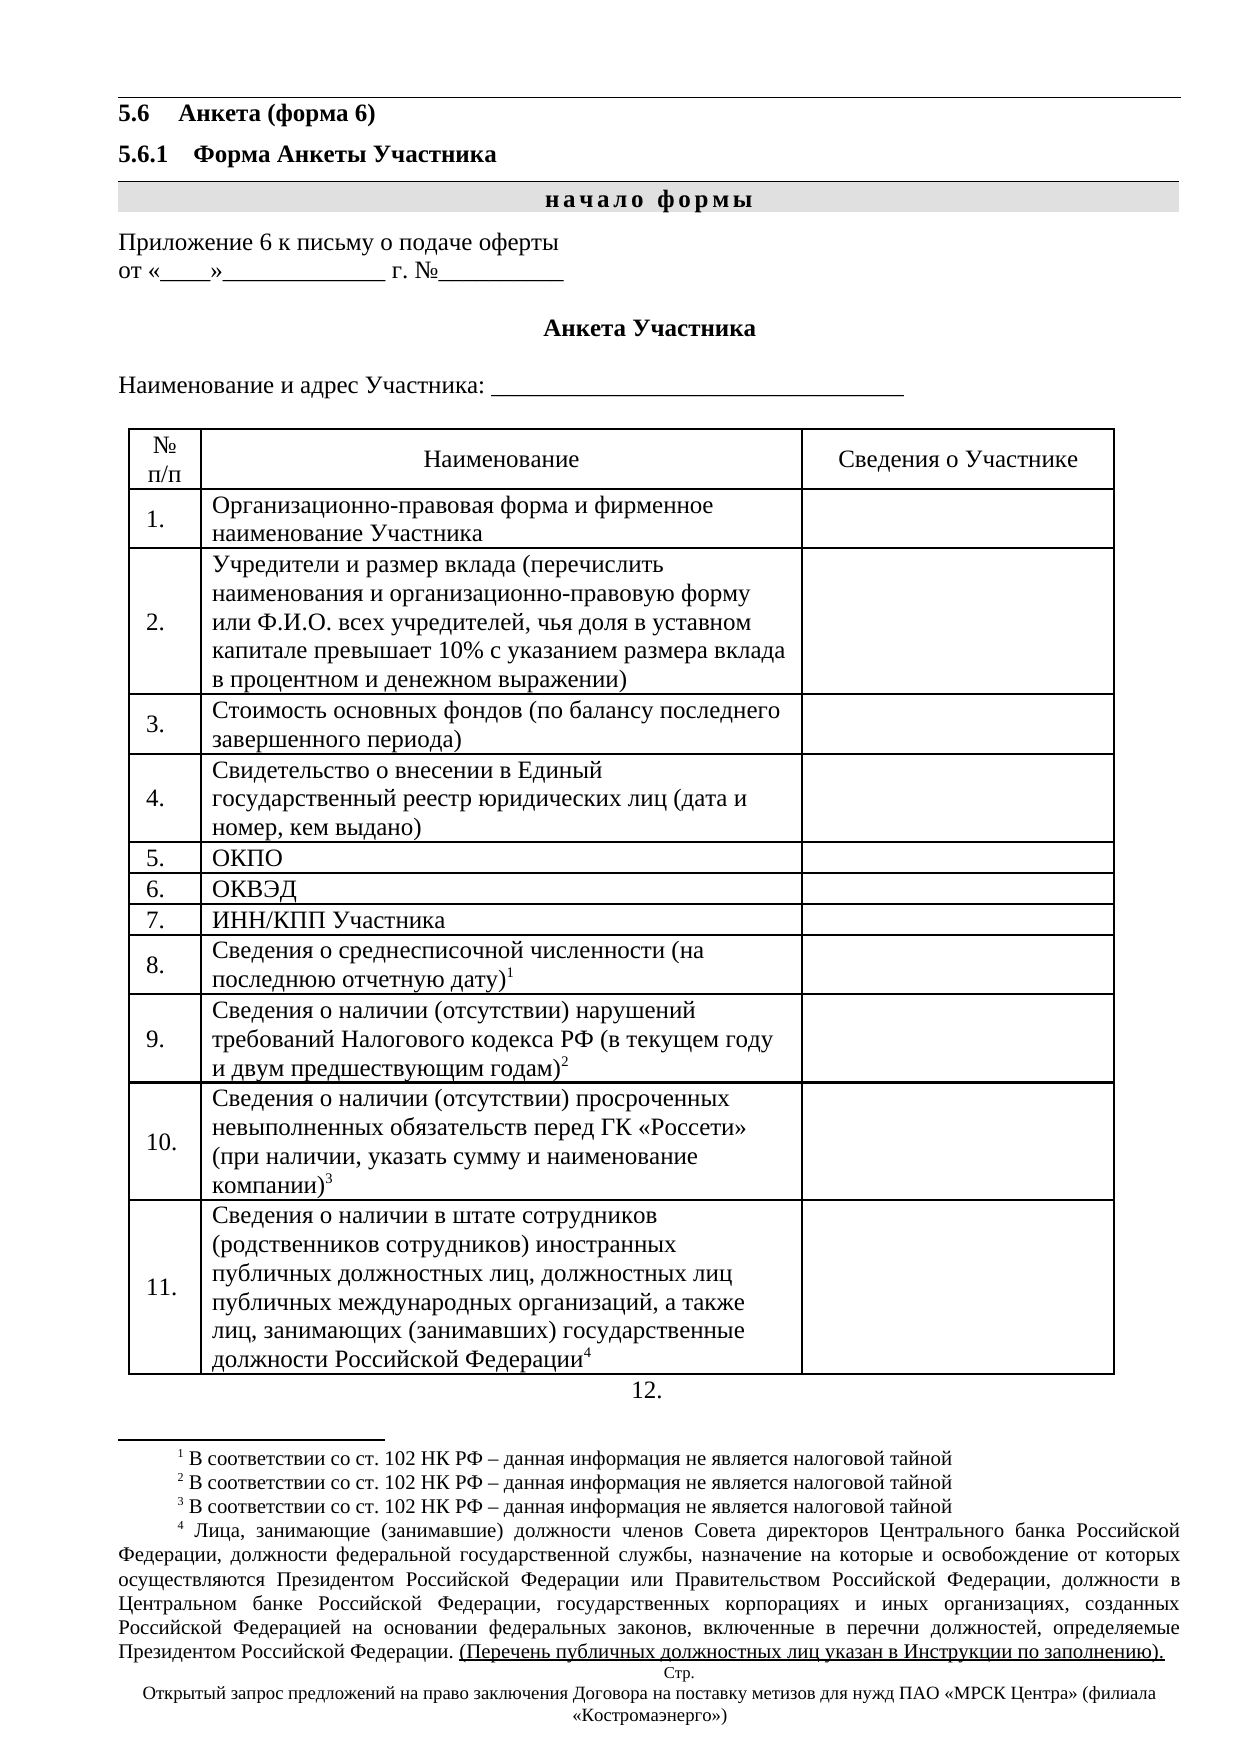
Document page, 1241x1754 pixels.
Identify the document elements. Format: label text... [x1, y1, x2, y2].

table_cell Сведения о наличии (отсутствии) просроченных невыполненных обязательств перед ГК «Россети» (при наличии, указать сумму и наименование компании) [202, 1084, 801, 1198]
table_cell ОКПО [202, 843, 801, 872]
table_cell [130, 905, 200, 933]
text Наименование и адрес Участника: _________________________________ [118, 371, 1181, 399]
table_cell [130, 874, 200, 903]
table_cell [130, 843, 200, 872]
table_cell Учредители и размер вклада (перечислить наименования и организационно-правовую форму или Ф.И.О. всех учредителей, чья доля в уставном капитале превышает 10% с указанием размера вклада в процентном и денежном выражении) [202, 549, 801, 693]
table_cell ОКВЭД [202, 874, 801, 903]
table_cell [130, 1201, 200, 1373]
table_header [130, 936, 200, 993]
table_cell [130, 695, 200, 753]
table_cell [803, 905, 1113, 933]
table_cell Сведения о наличии в штате сотрудников (родственников сотрудников) иностранных публичных должностных лиц, должностных лиц публичных международных организаций, а также лиц, занимающих (занимавших) государственные должности Российской Федерации [202, 1201, 801, 1373]
table_cell [130, 490, 200, 547]
table_cell ИНН/КПП Участника [202, 905, 801, 933]
table_cell [803, 549, 1113, 693]
table_header Сведения о среднесписочной численности (на последнюю отчетную дату) [202, 936, 801, 993]
table_header [803, 936, 1113, 993]
table_cell [130, 1084, 200, 1198]
subtitle Анкета (форма 6) [118, 98, 1181, 127]
table_cell Организационно-правовая форма и фирменное наименование Участника [202, 490, 801, 547]
table_cell [130, 755, 200, 841]
subtitle Форма Анкеты Участника [118, 139, 1181, 168]
table_cell [803, 874, 1113, 903]
table_cell Стоимость основных фондов (по балансу последнего завершенного периода) [202, 695, 801, 753]
table_cell [803, 1201, 1113, 1373]
table_cell [130, 549, 200, 693]
table_header Сведения о Участнике [803, 430, 1113, 488]
table_cell [803, 843, 1113, 872]
table_header Наименование [202, 430, 801, 488]
text Приложение 6 к письму о подаче оферты от «____»_____________ г. №__________ [118, 227, 1181, 284]
text начало формы [118, 182, 1179, 212]
table_cell [803, 755, 1113, 841]
text Анкета Участника [118, 313, 1181, 342]
table_header № п/п [130, 430, 200, 488]
table_cell [803, 490, 1113, 547]
table_cell [803, 995, 1113, 1081]
table_cell [803, 1084, 1113, 1198]
table_cell [803, 695, 1113, 753]
table_cell Сведения о наличии (отсутствии) нарушений требований Налогового кодекса РФ (в текущем году и двум предшествующим годам) [202, 995, 801, 1081]
table_cell [130, 995, 200, 1081]
table_cell Свидетельство о внесении в Единый государственный реестр юридических лиц (дата и номер, кем выдано) [202, 755, 801, 841]
